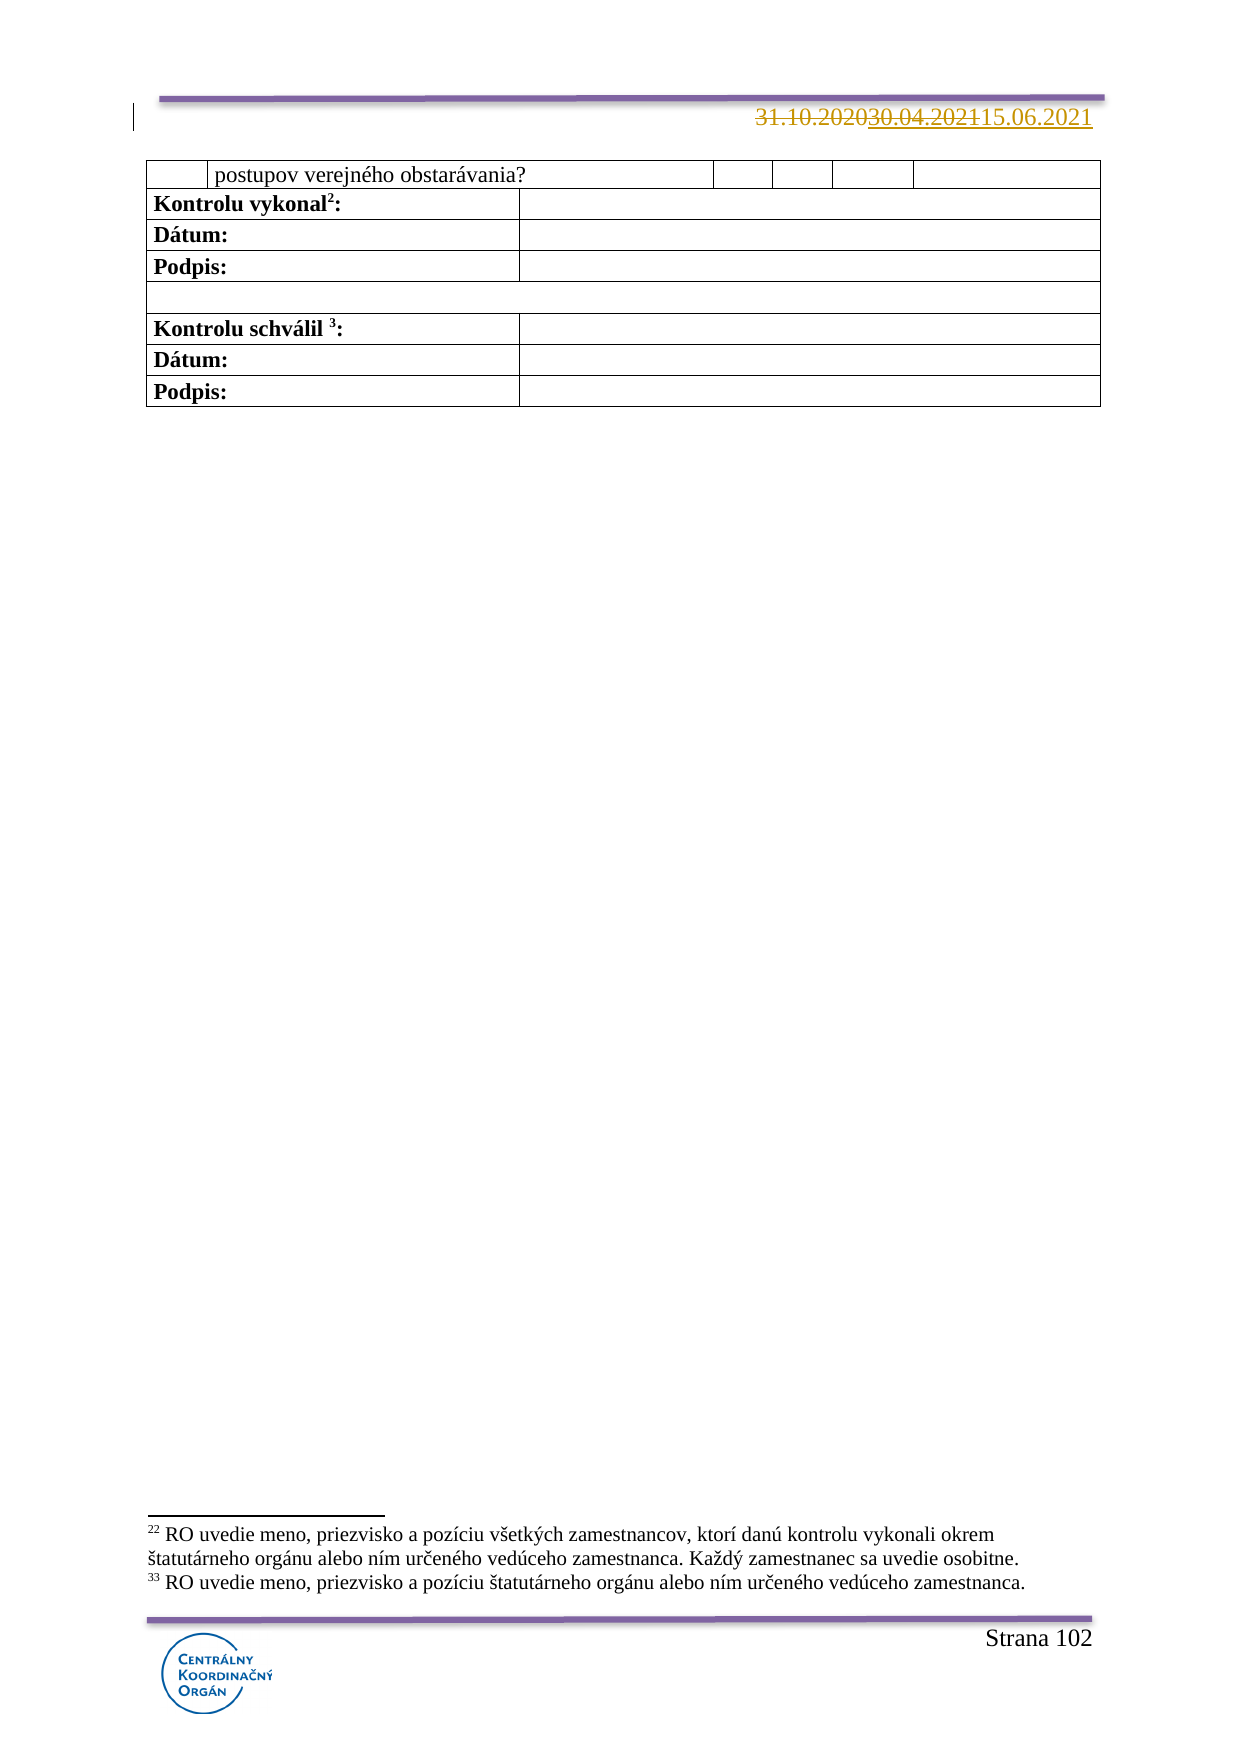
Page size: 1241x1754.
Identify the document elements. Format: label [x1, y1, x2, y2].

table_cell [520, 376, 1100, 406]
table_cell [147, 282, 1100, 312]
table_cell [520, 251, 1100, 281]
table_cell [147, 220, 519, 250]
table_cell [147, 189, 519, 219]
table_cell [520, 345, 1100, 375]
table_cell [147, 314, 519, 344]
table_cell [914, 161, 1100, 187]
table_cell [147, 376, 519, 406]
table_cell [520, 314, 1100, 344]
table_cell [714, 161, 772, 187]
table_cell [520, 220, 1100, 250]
picture [159, 1631, 272, 1713]
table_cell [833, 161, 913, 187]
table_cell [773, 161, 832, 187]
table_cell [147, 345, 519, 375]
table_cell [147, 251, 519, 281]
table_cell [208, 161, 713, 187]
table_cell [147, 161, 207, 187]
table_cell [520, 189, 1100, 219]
